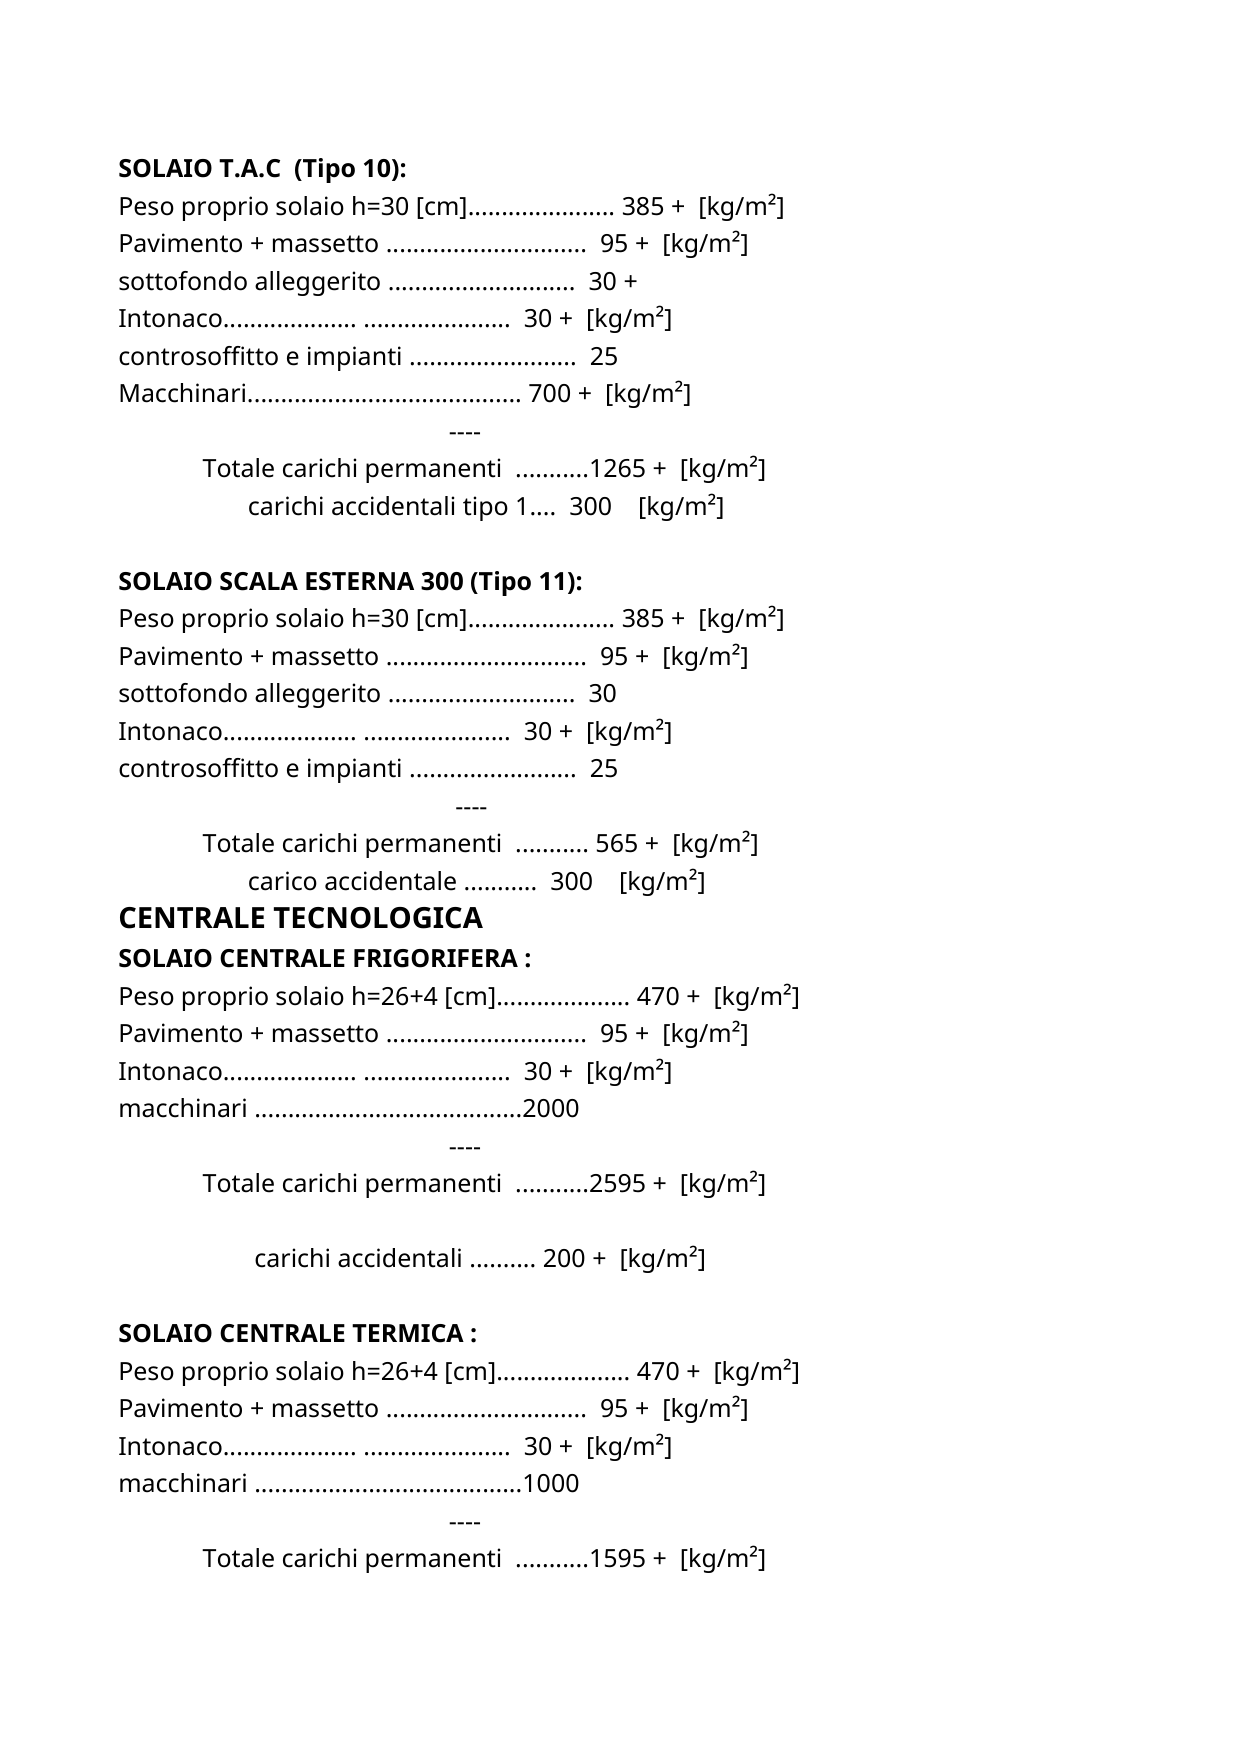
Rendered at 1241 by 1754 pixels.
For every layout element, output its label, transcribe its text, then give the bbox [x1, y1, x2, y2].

text macchinari ........................................1000 [118, 1462, 1122, 1500]
text SOLAIO T.A.C (Tipo 10): [118, 148, 1122, 185]
text Totale carichi permanenti ...........2595 + [kg/m²] [118, 1162, 1122, 1200]
text sottofondo alleggerito ............................ 30 + [118, 260, 1122, 298]
text Peso proprio solaio h=26+4 [cm].................... 470 + [kg/m²] [118, 1350, 1122, 1387]
text Peso proprio solaio h=30 [cm]...................... 385 + [kg/m²] [118, 185, 1122, 223]
text ---- [118, 1125, 1122, 1162]
text carichi accidentali .......... 200 + [kg/m²] [118, 1237, 1122, 1275]
text CENTRALE TECNOLOGICA [118, 898, 1211, 937]
text Macchinari......................................... 700 + [kg/m²] [118, 373, 1122, 410]
text SOLAIO CENTRALE TERMICA : [118, 1312, 1122, 1350]
text SOLAIO SCALA ESTERNA 300 (Tipo 11): [118, 560, 1122, 598]
text Pavimento + massetto .............................. 95 + [kg/m²] [118, 1387, 1122, 1425]
text controsoffitto e impianti ......................... 25 [118, 335, 1122, 373]
text controsoffitto e impianti ......................... 25 [118, 748, 1122, 785]
text Totale carichi permanenti ...........1595 + [kg/m²] [118, 1537, 1122, 1575]
text Totale carichi permanenti ...........1265 + [kg/m²] [118, 448, 1122, 485]
text carico accidentale ........... 300 [kg/m²] [118, 860, 1122, 898]
text Intonaco.................... ...................... 30 + [kg/m²] [118, 298, 1122, 335]
text Pavimento + massetto .............................. 95 + [kg/m²] [118, 223, 1122, 260]
text Peso proprio solaio h=30 [cm]...................... 385 + [kg/m²] [118, 598, 1122, 635]
text ---- [118, 785, 1122, 823]
text Pavimento + massetto .............................. 95 + [kg/m²] [118, 635, 1122, 673]
text ---- [118, 410, 1122, 448]
text macchinari ........................................2000 [118, 1087, 1122, 1125]
text Peso proprio solaio h=26+4 [cm].................... 470 + [kg/m²] [118, 975, 1122, 1012]
text SOLAIO CENTRALE FRIGORIFERA : [118, 937, 1122, 975]
text sottofondo alleggerito ............................ 30 [118, 673, 1122, 710]
text Intonaco.................... ...................... 30 + [kg/m²] [118, 1050, 1122, 1087]
text carichi accidentali tipo 1.... 300 [kg/m²] [118, 485, 1122, 523]
text Totale carichi permanenti ........... 565 + [kg/m²] [118, 823, 1122, 860]
text Intonaco.................... ...................... 30 + [kg/m²] [118, 710, 1122, 748]
text Intonaco.................... ...................... 30 + [kg/m²] [118, 1425, 1122, 1462]
text Pavimento + massetto .............................. 95 + [kg/m²] [118, 1012, 1122, 1050]
text ---- [118, 1500, 1122, 1537]
